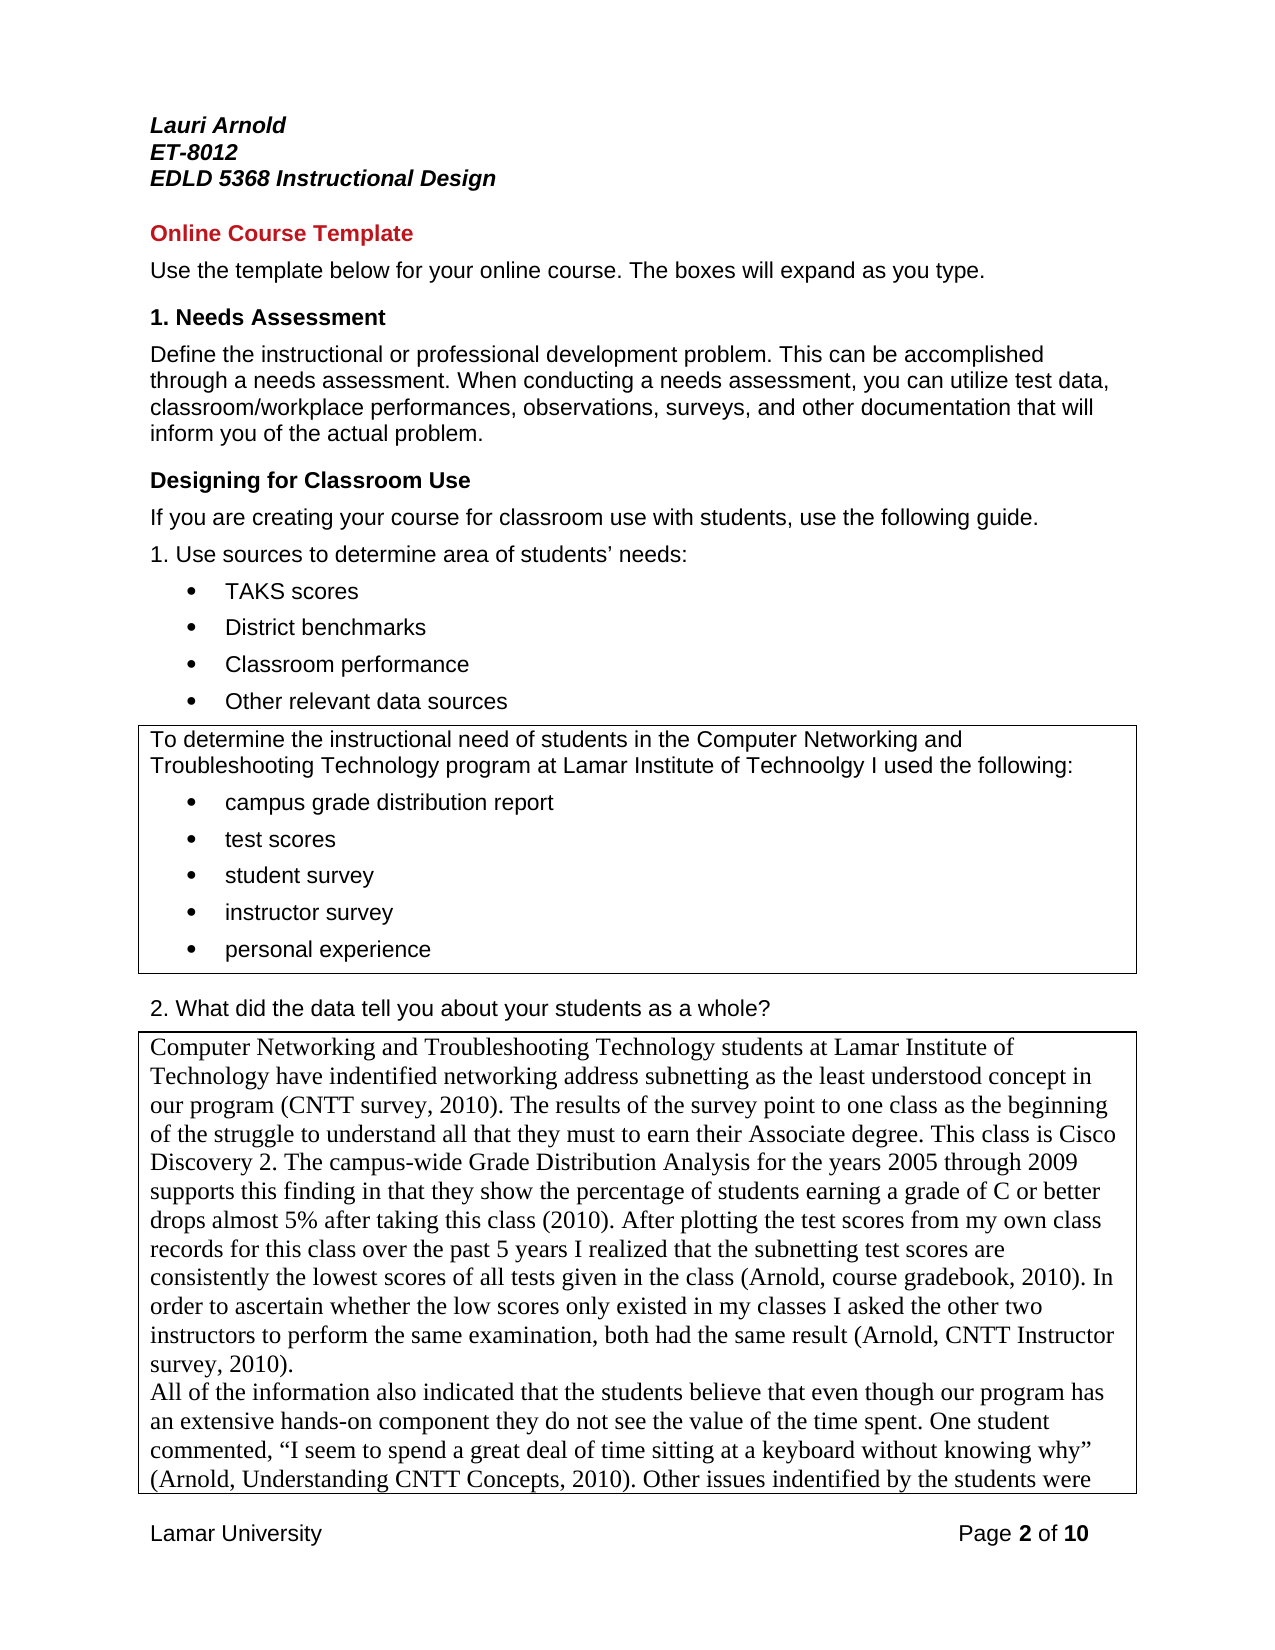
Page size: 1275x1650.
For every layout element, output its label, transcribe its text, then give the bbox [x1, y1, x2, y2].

list Other relevant data sources [187, 688, 1125, 714]
list TAKS scores [187, 578, 1125, 604]
text 1. Needs Assessment [150, 304, 1125, 331]
text Define the instructional or professional development problem. This can be accomplished through a needs assessment. When conducting a needs assessment, you can utilize test data, classroom/workplace performances, observations, surveys, and other documentation that will inform you of the actual problem. [150, 341, 1125, 446]
list Classroom performance [187, 651, 1125, 677]
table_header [139, 1033, 1136, 1492]
text If you are creating your course for classroom use with students, use the following guide. [150, 504, 1125, 530]
table_header To determine the instructional need of students in the Computer Networking and Troubleshooting Technology program at Lamar Institute of Technoolgy I used the following: campus grade distribution report test scores student survey instructor survey personal experience [139, 726, 1136, 973]
text Designing for Classroom Use [150, 467, 1125, 494]
list 2. What did the data tell you about your students as a whole? [150, 994, 1125, 1021]
list 1. Use sources to determine area of students’ needs: [150, 541, 1125, 567]
list District benchmarks [187, 614, 1125, 641]
text Use the template below for your online course. The boxes will expand as you type. [150, 257, 1125, 283]
text Steps 3 and 4 are due at 11:59 p.m. on the seventh day of Week 4.Online Course Template [150, 220, 1125, 247]
